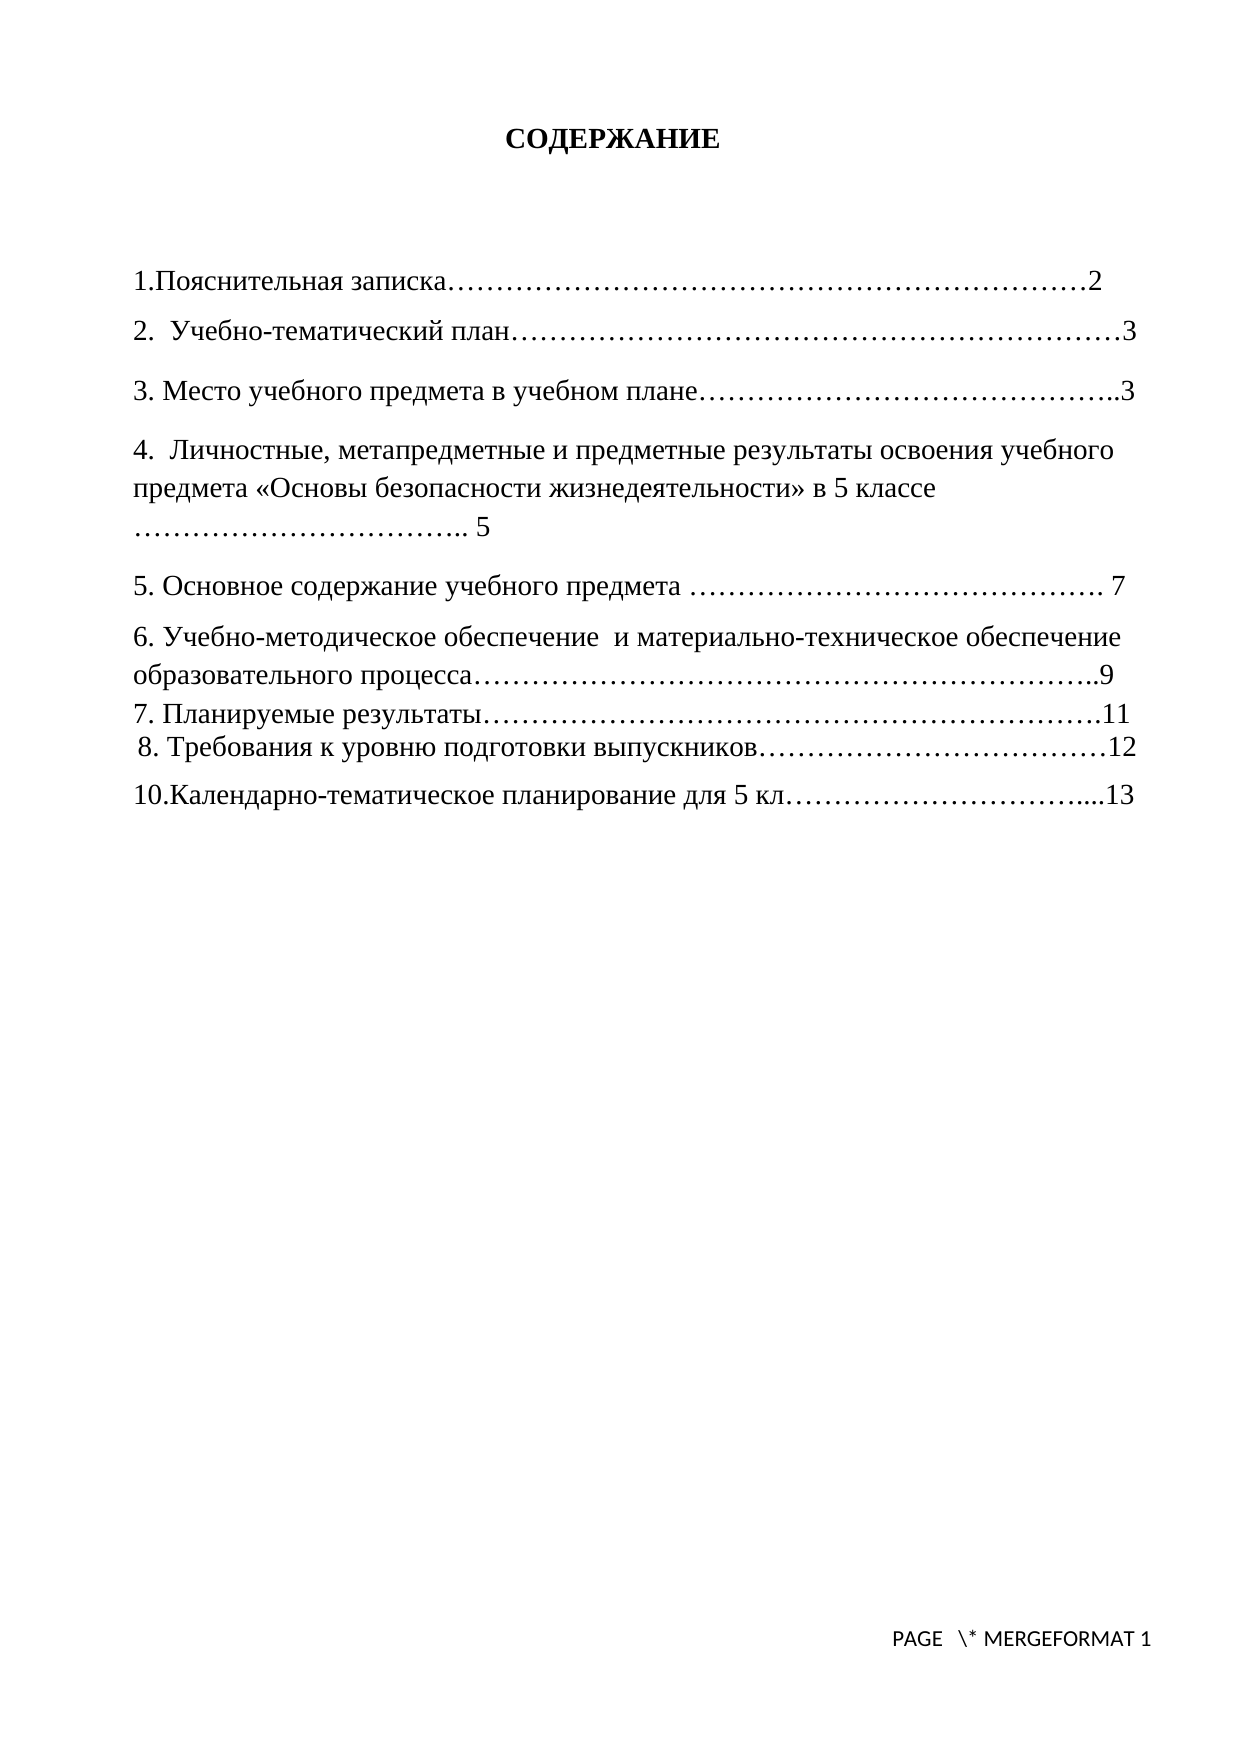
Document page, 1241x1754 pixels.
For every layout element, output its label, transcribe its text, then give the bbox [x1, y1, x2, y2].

text 7. Планируемые результаты……………………………………………………….11 [133, 696, 1152, 729]
text 5. Основное содержание учебного предмета ……………………………………. 7 [133, 568, 1152, 602]
text 6. Учебно-методическое обеспечение и материально-техническое обеспечение образовательного процесса………………………………………………………..9 [133, 619, 1152, 691]
text 1.Пояснительная записка…………………………………………………………2 [133, 263, 1152, 297]
text 10.Календарно-тематическое планирование для 5 кл…………………………....13 [133, 777, 1152, 811]
text 8. Требования к уровню подготовки выпускников………………………………12 [74, 729, 1152, 763]
text 2. Учебно-тематический план………………………………………………………3 [133, 313, 1152, 347]
text 4. Личностные, метапредметные и предметные результаты освоения учебного предмета «Основы безопасности жизнедеятельности» в 5 классе …………………………….. 5 [133, 432, 1152, 543]
text 3. Место учебного предмета в учебном плане……………………………………..3 [133, 373, 1152, 406]
text СОДЕРЖАНИЕ [74, 121, 1152, 154]
